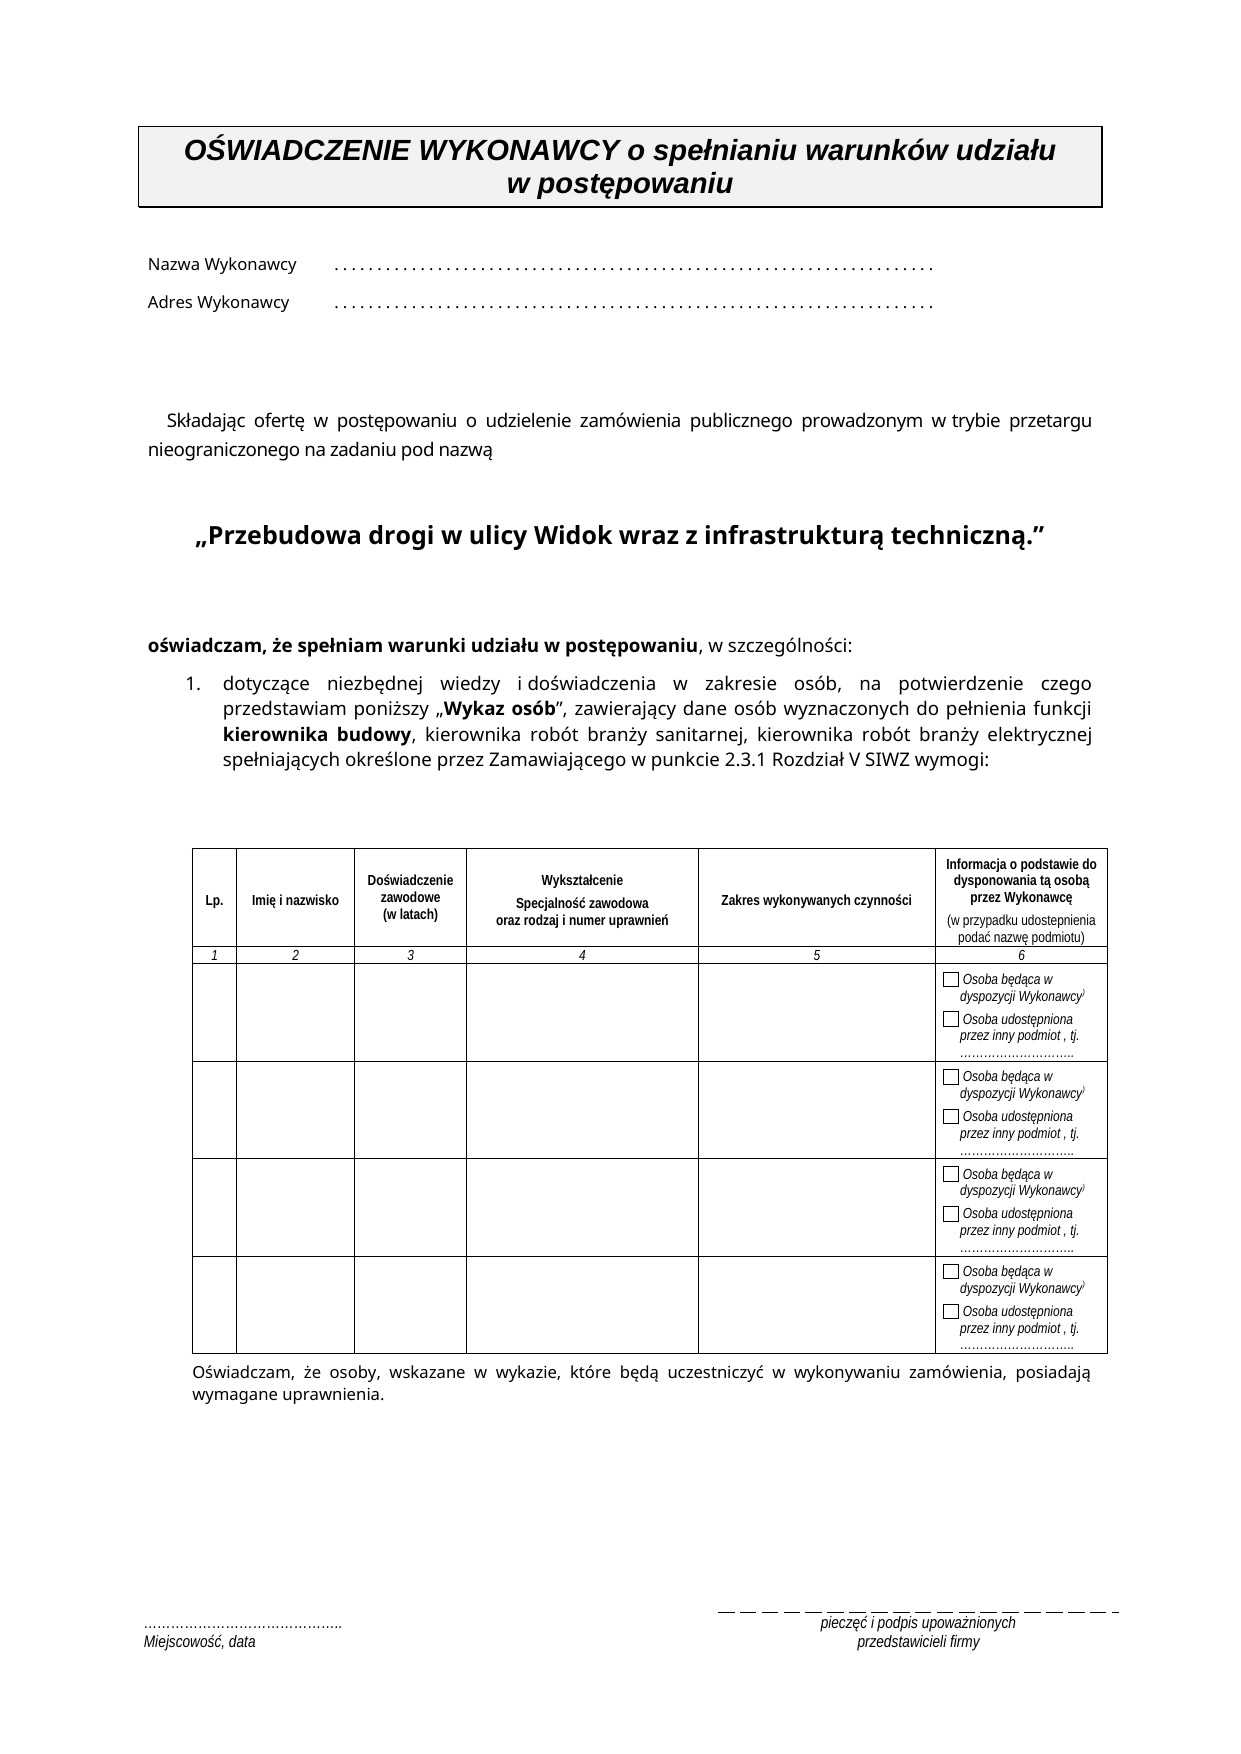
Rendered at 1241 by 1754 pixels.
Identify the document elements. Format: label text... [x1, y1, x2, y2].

list dotyczące niezbędnej wiedzy i doświadczenia w zakresie osób, na potwierdzenie czego przedstawiam poniższy „Wykaz osób”, zawierający dane osób wyznaczonych do pełnienia funkcji kierownika budowy, kierownika robót branży sanitarnej, kierownika robót branży elektrycznej spełniających określone przez Zamawiającego w punkcie 2.3.1 Rozdział V SIWZ wymogi: [185, 670, 1092, 772]
table_header Wykształcenie Specjalność zawodowa oraz rodzaj i numer uprawnień [467, 849, 698, 946]
table_header Nazwa Wykonawcy [140, 237, 327, 276]
table_cell 3 [355, 947, 466, 963]
table_cell 2 [237, 947, 354, 963]
table_header Zakres wykonywanych czynności [699, 849, 935, 946]
table_cell [355, 964, 466, 1061]
table_cell Adres Wykonawcy [140, 276, 327, 314]
table_cell ...................................................................... [327, 276, 1100, 314]
table_header Lp. [193, 849, 236, 946]
table_header Imię i nazwisko [237, 849, 354, 946]
table_cell [699, 1159, 935, 1256]
table_cell 5 [699, 947, 935, 963]
table_cell [467, 1257, 698, 1353]
table_cell [355, 1159, 466, 1256]
table_cell [355, 1257, 466, 1353]
table_cell [699, 964, 935, 1061]
subtitle OŚWIADCZENIE WYKONAWCY o spełnianiu warunków udziału w postępowaniu [139, 127, 1101, 206]
table_cell 4 [467, 947, 698, 963]
table_cell [699, 1062, 935, 1158]
text Oświadczam, że osoby, wskazane w wykazie, które będą uczestniczyć w wykonywaniu zamówienia, posiadają wymagane uprawnienia. [192, 1360, 1092, 1406]
text oświadczam, że spełniam warunki udziału w postępowaniu, w szczególności: [148, 632, 1092, 657]
table_header Doświadczenie zawodowe (w latach) [355, 849, 466, 946]
table_cell Osoba będąca w dyspozycji Wykonawcy) Osoba udostępniona przez inny podmiot , tj. ……………………….. [936, 1159, 1107, 1256]
table_cell Osoba będąca w dyspozycji Wykonawcy) Osoba udostępniona przez inny podmiot , tj. ……………………….. [936, 964, 1107, 1061]
table_cell [355, 1062, 466, 1158]
table_cell [237, 964, 354, 1061]
table_cell Osoba będąca w dyspozycji Wykonawcy) Osoba udostępniona przez inny podmiot , tj. ……………………….. [936, 1062, 1107, 1158]
table_cell [193, 964, 236, 1061]
table_cell [467, 1159, 698, 1256]
table_cell [699, 1257, 935, 1353]
text Składając ofertę w postępowaniu o udzielenie zamówienia publicznego prowadzonym w trybie przetargu nieograniczonego na zadaniu pod nazwą [148, 407, 1092, 462]
table_header Informacja o podstawie do dysponowania tą osobą przez Wykonawcę (w przypadku udostepnienia podać nazwę podmiotu) [936, 849, 1107, 946]
table_cell [467, 964, 698, 1061]
table_cell 1 [193, 947, 236, 963]
table_cell [237, 1257, 354, 1353]
table_cell [467, 1062, 698, 1158]
table_cell [237, 1159, 354, 1256]
table_cell 6 [936, 947, 1107, 963]
table_cell [237, 1062, 354, 1158]
table_header ...................................................................... [327, 237, 1100, 276]
table_cell Osoba będąca w dyspozycji Wykonawcy) Osoba udostępniona przez inny podmiot , tj. ……………………….. [936, 1257, 1107, 1353]
text „Przebudowa drogi w ulicy Widok wraz z infrastrukturą techniczną.” [148, 518, 1092, 552]
table_cell [193, 1062, 236, 1158]
table_cell [193, 1159, 236, 1256]
table_cell [193, 1257, 236, 1353]
